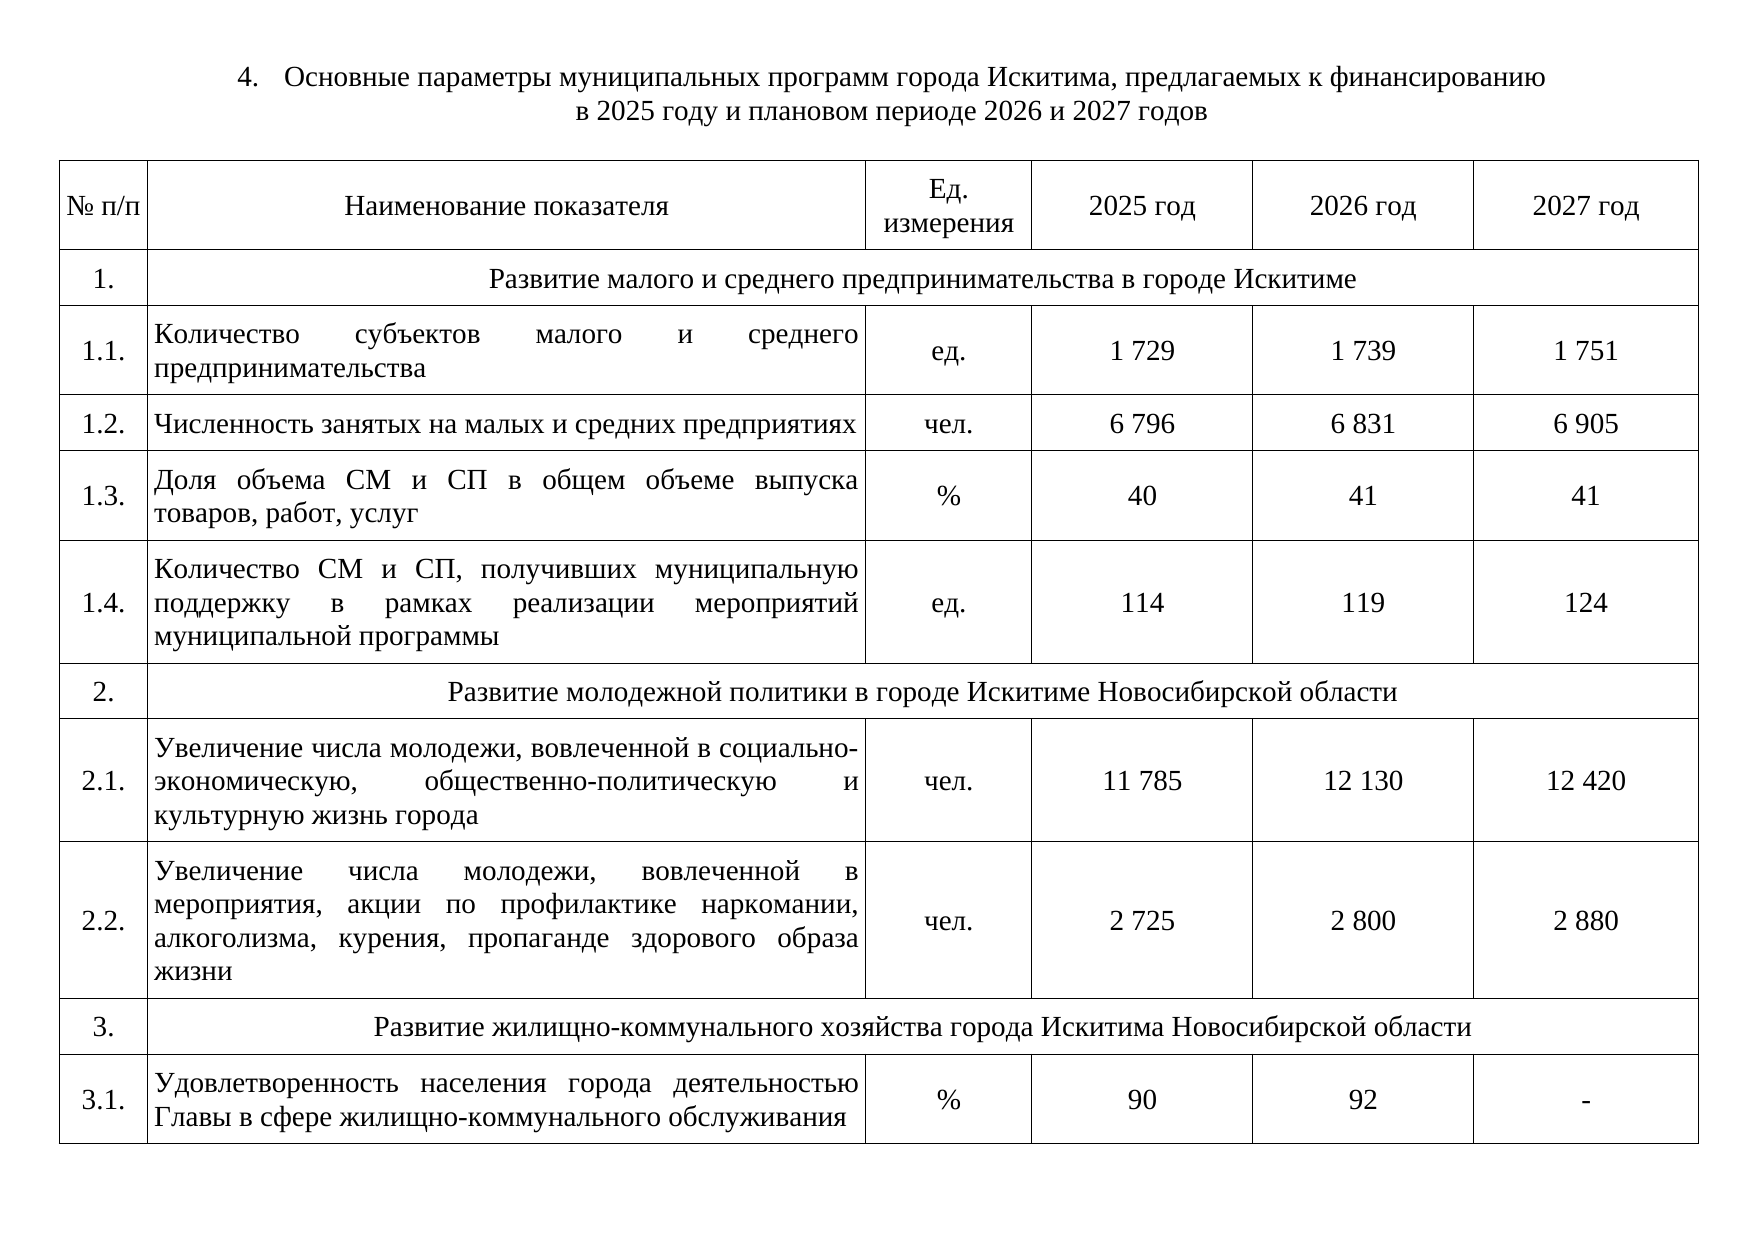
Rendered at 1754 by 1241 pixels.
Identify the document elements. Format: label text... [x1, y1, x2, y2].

table_cell 2.2. [60, 842, 147, 998]
table_cell Численность занятых на малых и средних предприятиях [148, 395, 865, 450]
table_cell 3. [60, 999, 147, 1053]
table_cell 3.1. [60, 1055, 147, 1143]
table_cell 41 [1253, 451, 1473, 539]
table_cell - [1474, 1055, 1698, 1143]
table_cell чел. [866, 842, 1031, 998]
table_cell 2.1. [60, 719, 147, 841]
table_cell 90 [1032, 1055, 1252, 1143]
table_cell 2 800 [1253, 842, 1473, 998]
text в 2025 году и плановом периоде 2026 и 2027 годов [118, 93, 1665, 126]
table_cell 1.4. [60, 541, 147, 662]
table_cell 1 751 [1474, 306, 1698, 394]
table_header 2025 год [1032, 161, 1252, 249]
table_header № п/п [60, 161, 147, 249]
table_cell 119 [1253, 541, 1473, 662]
table_header 2026 год [1253, 161, 1473, 249]
table_cell 6 831 [1253, 395, 1473, 450]
table_cell % [866, 451, 1031, 539]
table_cell Удовлетворенность населения города деятельностью Главы в сфере жилищно-коммунального обслуживания [148, 1055, 865, 1143]
table_cell Количество СМ и СП, получивших муниципальную поддержку в рамках реализации мероприятий муниципальной программы [148, 541, 865, 662]
table_cell 1 729 [1032, 306, 1252, 394]
list Основные параметры муниципальных программ города Искитима, предлагаемых к финансированию [118, 59, 1665, 93]
table_cell 2. [60, 664, 147, 718]
table_cell Развитие малого и среднего предпринимательства в городе Искитиме [148, 250, 1698, 305]
table_cell 114 [1032, 541, 1252, 662]
table_cell 2 880 [1474, 842, 1698, 998]
table_header Ед. измерения [866, 161, 1031, 249]
table_cell Развитие жилищно-коммунального хозяйства города Искитима Новосибирской области [148, 999, 1698, 1053]
table_cell 1.2. [60, 395, 147, 450]
table_cell Увеличение числа молодежи, вовлеченной в мероприятия, акции по профилактике наркомании, алкоголизма, курения, пропаганде здорового образа жизни [148, 842, 865, 998]
table_cell Доля объема СМ и СП в общем объеме выпуска товаров, работ, услуг [148, 451, 865, 539]
table_header Наименование показателя [148, 161, 865, 249]
table_cell 12 420 [1474, 719, 1698, 841]
table_cell 11 785 [1032, 719, 1252, 841]
table_cell 40 [1032, 451, 1252, 539]
table_cell 124 [1474, 541, 1698, 662]
table_header 2027 год [1474, 161, 1698, 249]
table_cell 6 796 [1032, 395, 1252, 450]
table_cell % [866, 1055, 1031, 1143]
table_cell Количество субъектов малого и среднего предпринимательства [148, 306, 865, 394]
table_cell Развитие молодежной политики в городе Искитиме Новосибирской области [148, 664, 1698, 718]
table_cell Увеличение числа молодежи, вовлеченной в социально-экономическую, общественно-политическую и культурную жизнь города [148, 719, 865, 841]
table_cell чел. [866, 719, 1031, 841]
table_cell 1. [60, 250, 147, 305]
table_cell 2 725 [1032, 842, 1252, 998]
table_cell 92 [1253, 1055, 1473, 1143]
table_cell 41 [1474, 451, 1698, 539]
table_cell 12 130 [1253, 719, 1473, 841]
table_cell 1 739 [1253, 306, 1473, 394]
table_cell ед. [866, 306, 1031, 394]
table_cell чел. [866, 395, 1031, 450]
table_cell 6 905 [1474, 395, 1698, 450]
table_cell 1.3. [60, 451, 147, 539]
table_cell 1.1. [60, 306, 147, 394]
table_cell ед. [866, 541, 1031, 662]
